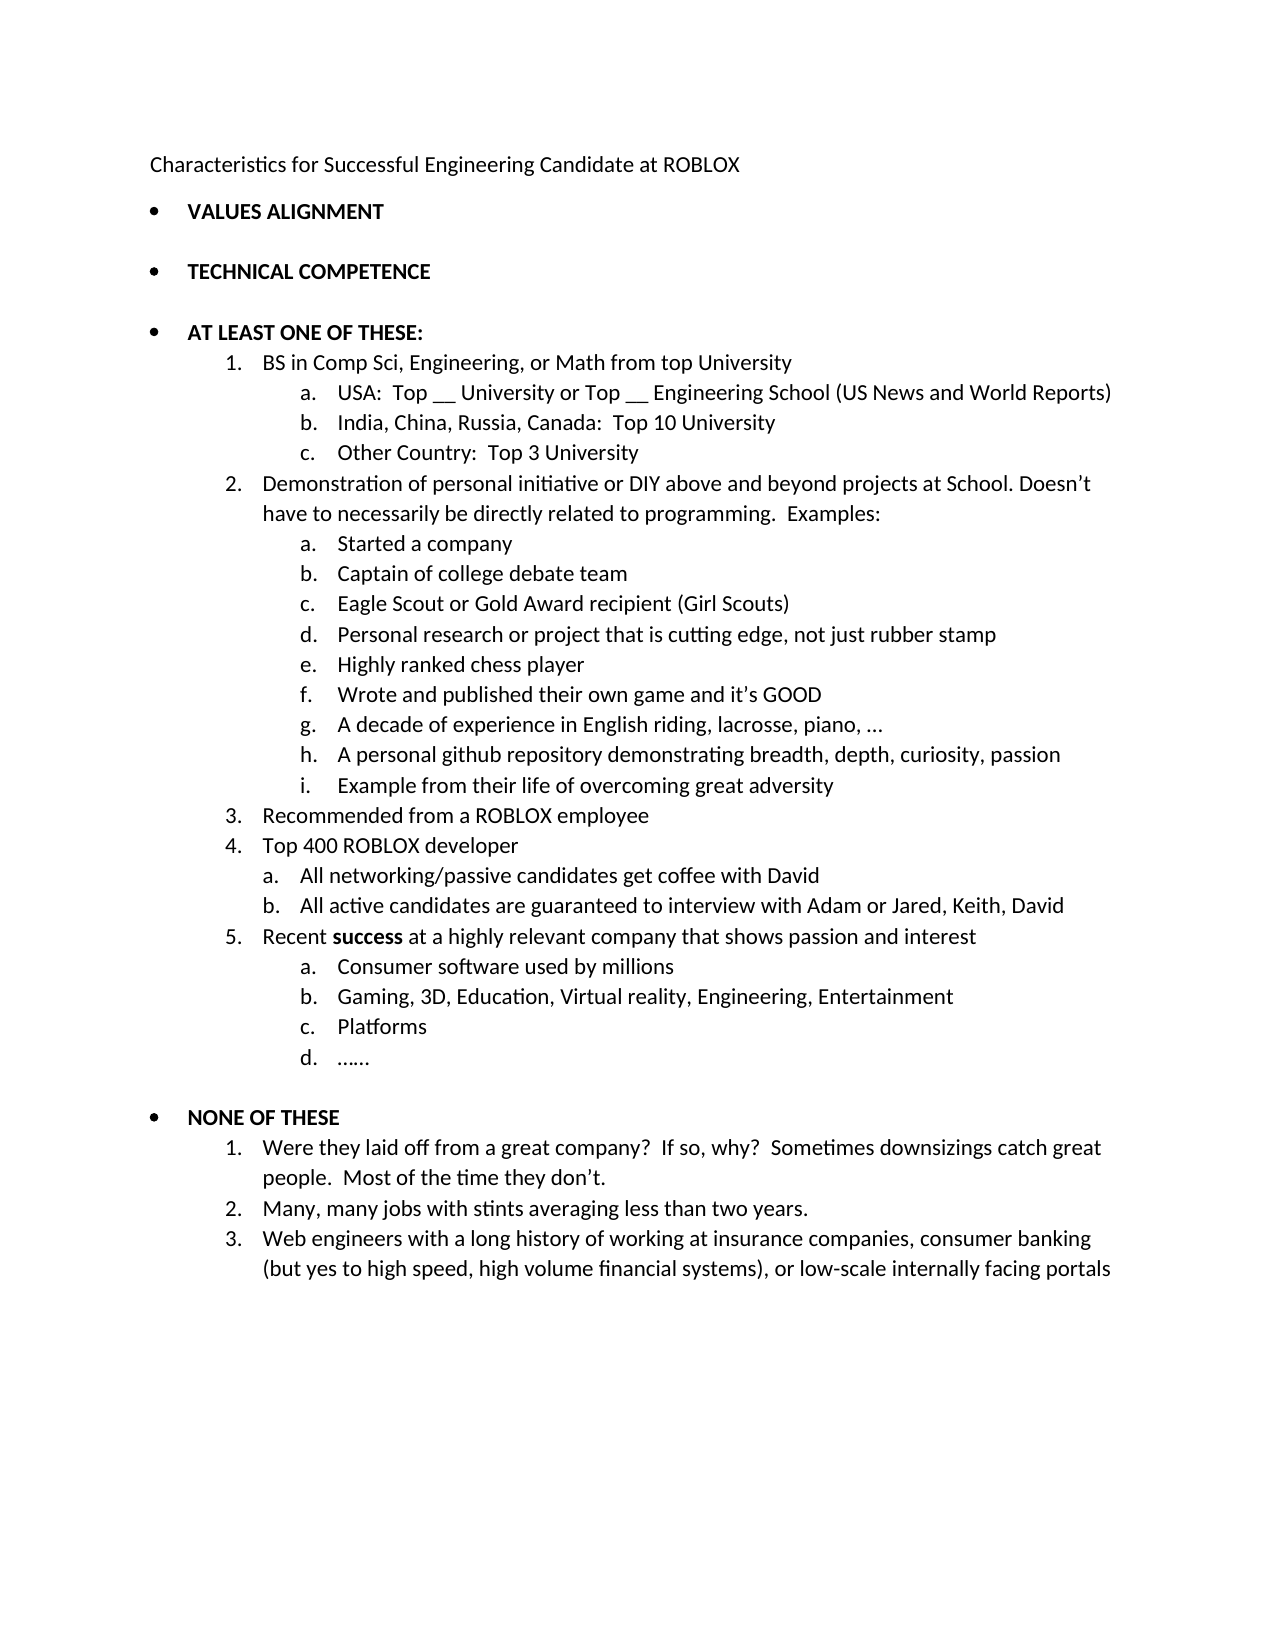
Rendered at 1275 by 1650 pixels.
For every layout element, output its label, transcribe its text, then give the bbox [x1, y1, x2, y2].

list All networking/passive candidates get coffee with David [262, 861, 1125, 889]
list Recent success at a highly relevant company that shows passion and interest [225, 922, 1125, 950]
list Were they laid off from a great company? If so, why? Sometimes downsizings catch great people. Most of the time they don’t. [225, 1133, 1125, 1192]
list Other Country: Top 3 University [300, 438, 1125, 467]
list Consumer software used by millions [300, 952, 1125, 980]
text Characteristics for Successful Engineering Candidate at ROBLOX [150, 150, 1125, 178]
list Started a company [300, 529, 1125, 557]
list TECHNICAL COMPETENCE [150, 257, 1125, 285]
list BS in Comp Sci, Engineering, or Math from top University [225, 348, 1125, 376]
list All active candidates are guaranteed to interview with Adam or Jared, Keith, David [262, 892, 1125, 920]
list …… [300, 1043, 1125, 1071]
list Captain of college debate team [300, 559, 1125, 587]
list Wrote and published their own game and it’s GOOD [300, 680, 1125, 708]
list Demonstration of personal initiative or DIY above and beyond projects at School. Doesn’t have to necessarily be directly related to programming. Examples: [225, 469, 1125, 527]
list Example from their life of overcoming great adversity [300, 771, 1125, 799]
list India, China, Russia, Canada: Top 10 University [300, 408, 1125, 436]
list Highly ranked chess player [300, 650, 1125, 678]
list USA: Top __ University or Top __ Engineering School (US News and World Reports) [300, 378, 1125, 406]
list Top 400 ROBLOX developer [225, 831, 1125, 859]
list Personal research or project that is cutting edge, not just rubber stamp [300, 620, 1125, 648]
list A decade of experience in English riding, lacrosse, piano, … [300, 710, 1125, 738]
list Web engineers with a long history of working at insurance companies, consumer banking (but yes to high speed, high volume financial systems), or low-scale internally facing portals [225, 1224, 1125, 1282]
list VALUES ALIGNMENT [150, 197, 1125, 225]
list Platforms [300, 1012, 1125, 1041]
list Eagle Scout or Gold Award recipient (Girl Scouts) [300, 589, 1125, 618]
list AT LEAST ONE OF THESE: [150, 318, 1125, 346]
list Gaming, 3D, Education, Virtual reality, Engineering, Entertainment [300, 982, 1125, 1010]
list Recommended from a ROBLOX employee [225, 801, 1125, 829]
list NONE OF THESE [150, 1103, 1125, 1131]
list A personal github repository demonstrating breadth, depth, curiosity, passion [300, 741, 1125, 769]
list Many, many jobs with stints averaging less than two years. [225, 1194, 1125, 1222]
